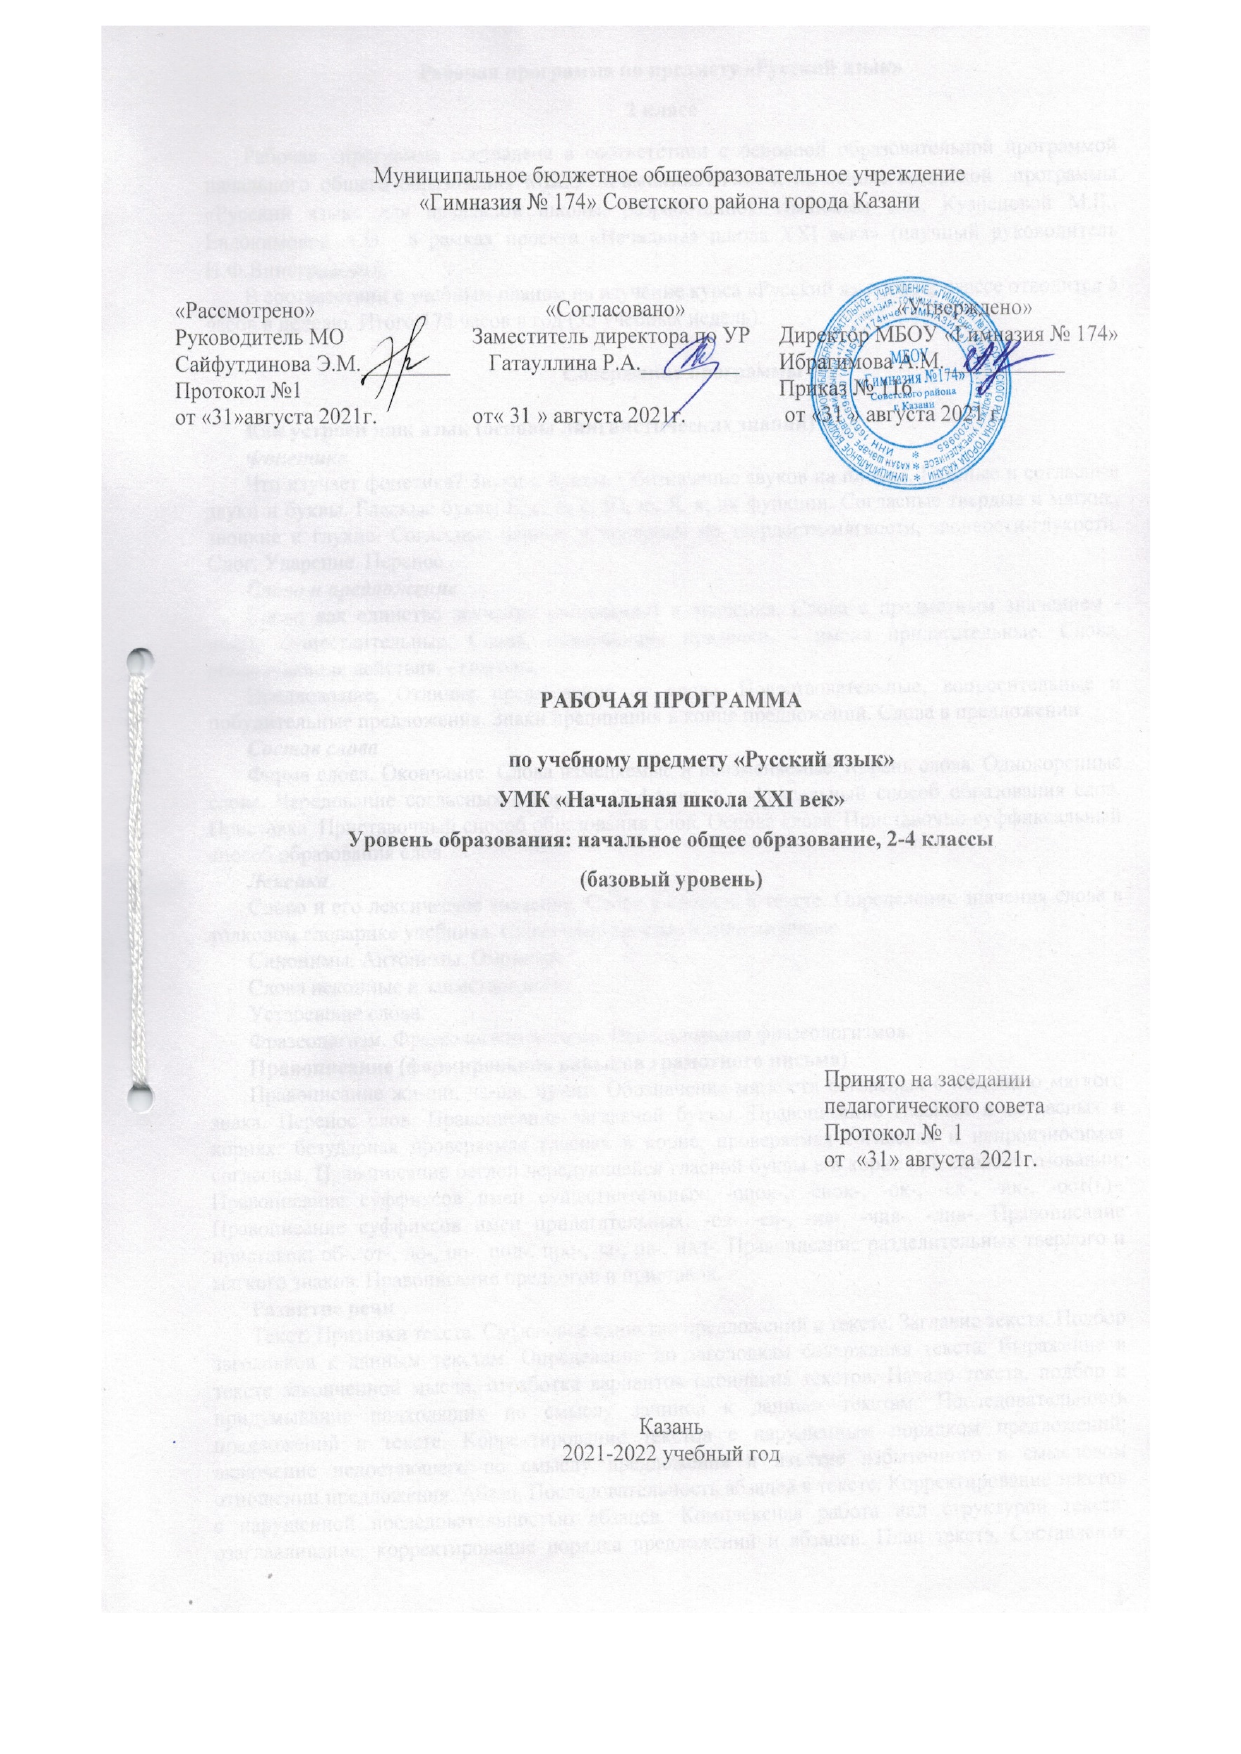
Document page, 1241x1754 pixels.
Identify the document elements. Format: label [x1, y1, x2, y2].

picture [100, 25, 1150, 1608]
